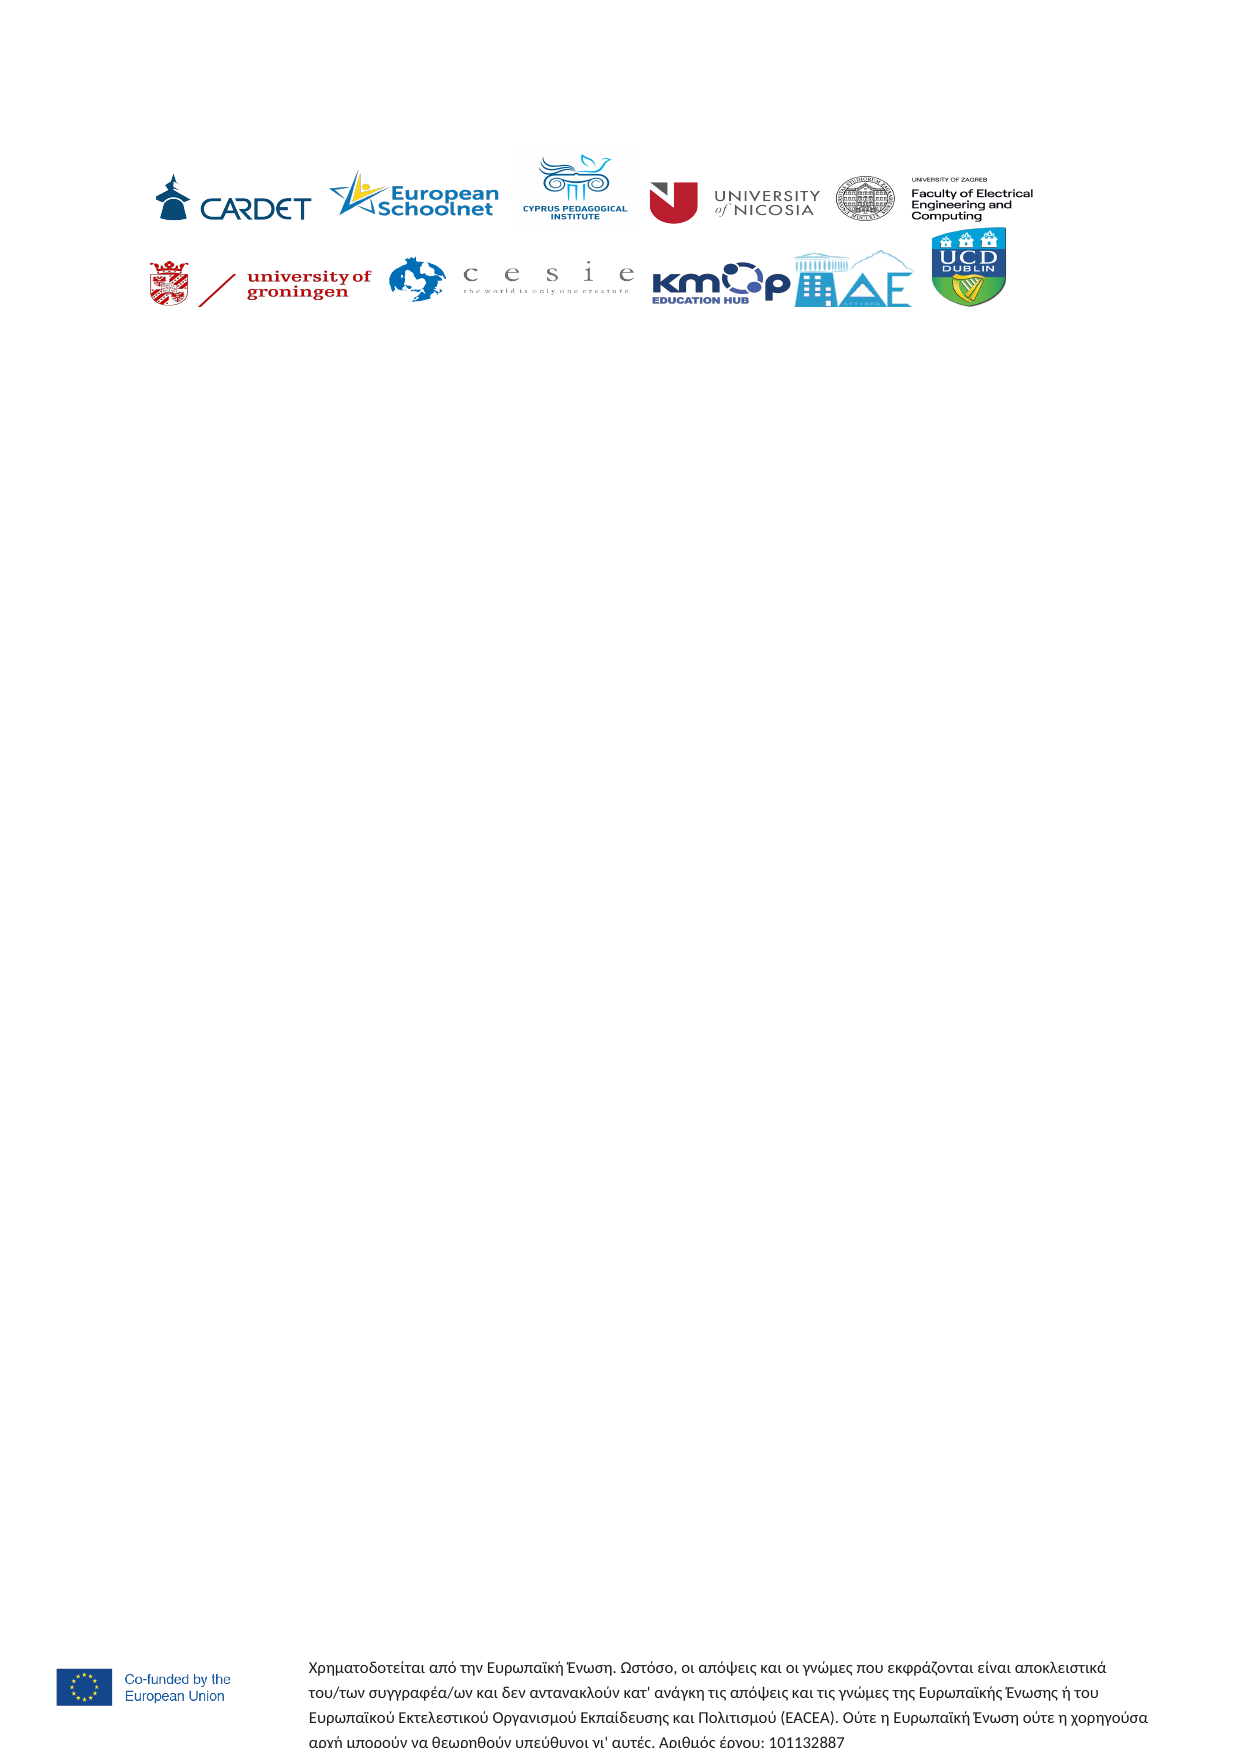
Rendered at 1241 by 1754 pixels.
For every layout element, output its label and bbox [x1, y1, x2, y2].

picture [931, 227, 1007, 307]
picture [931, 227, 982, 238]
picture [960, 235, 973, 247]
picture [982, 233, 996, 247]
picture [941, 238, 951, 247]
picture [150, 150, 1046, 226]
picture [44, 1646, 260, 1730]
picture [150, 250, 915, 307]
